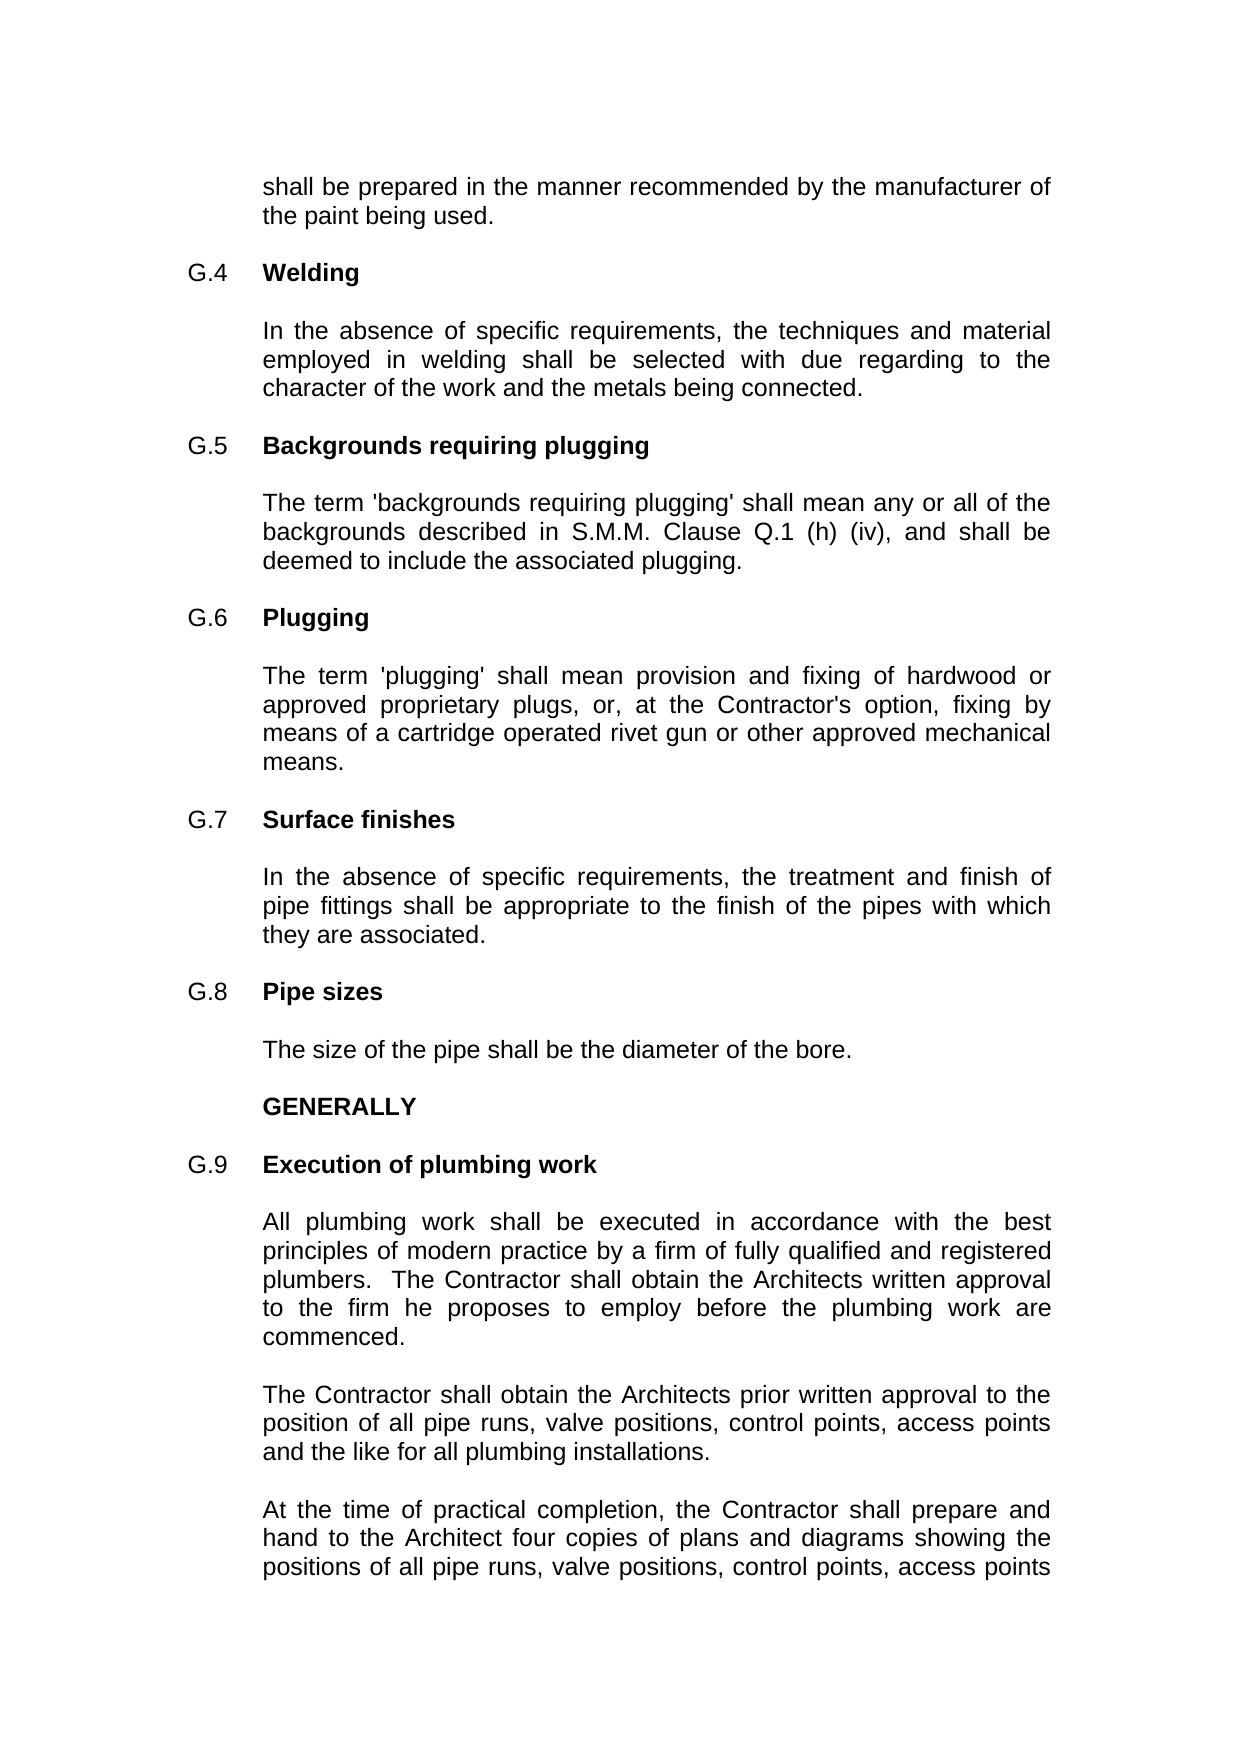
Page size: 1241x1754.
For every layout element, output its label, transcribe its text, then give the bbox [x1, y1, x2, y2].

text GENERALLY [187, 1092, 1053, 1121]
text The Contractor shall obtain the Architects prior written approval to the position of all pipe runs, valve positions, control points, access points and the like for all plumbing installations. [187, 1379, 1053, 1466]
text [187, 1494, 1053, 1581]
text The term 'backgrounds requiring plugging' shall mean any or all of the backgrounds described in S.M.M. Clause Q.1 (h) (iv), and shall be deemed to include the associated plugging. [187, 488, 1053, 574]
text G.4 Welding [187, 258, 1053, 287]
text G.7 Surface finishes [187, 804, 1053, 833]
text The size of the pipe shall be the diameter of the bore. [187, 1034, 1053, 1063]
text The term 'plugging' shall mean provision and fixing of hardwood or approved proprietary plugs, or, at the Contractor's option, fixing by means of a cartridge operated rivet gun or other approved mechanical means. [187, 661, 1053, 776]
text G.9 Execution of plumbing work [187, 1149, 1053, 1178]
text In the absence of specific requirements, the techniques and material employed in welding shall be selected with due regarding to the character of the work and the metals being connected. [187, 316, 1053, 402]
text G.5 Backgrounds requiring plugging [187, 431, 1053, 459]
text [187, 172, 1053, 229]
text All plumbing work shall be executed in accordance with the best principles of modern practice by a firm of fully qualified and registered plumbers. The Contractor shall obtain the Architects written approval to the firm he proposes to employ before the plumbing work are commenced. [187, 1207, 1053, 1351]
text In the absence of specific requirements, the treatment and finish of pipe fittings shall be appropriate to the finish of the pipes with which they are associated. [187, 862, 1053, 948]
text G.6 Plugging [187, 603, 1053, 632]
text G.8 Pipe sizes [187, 977, 1053, 1006]
